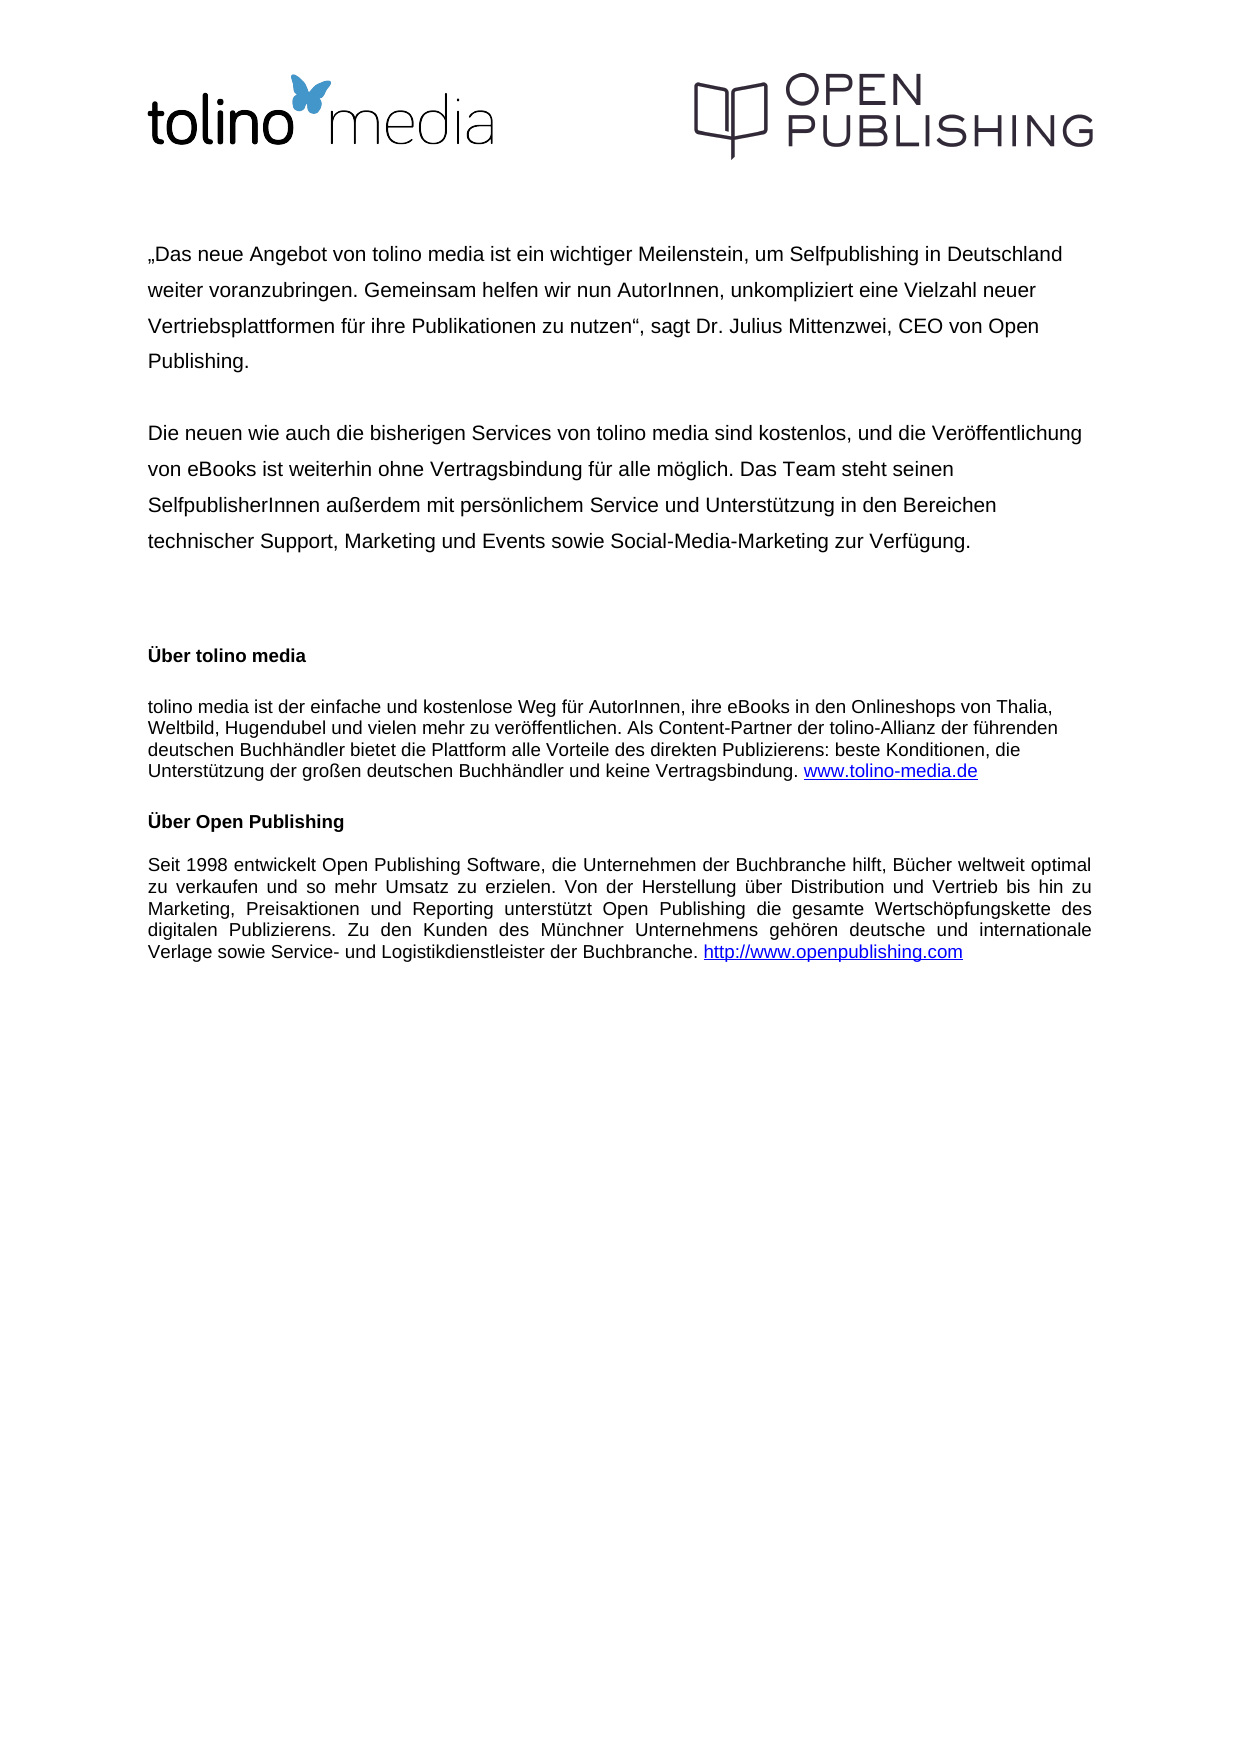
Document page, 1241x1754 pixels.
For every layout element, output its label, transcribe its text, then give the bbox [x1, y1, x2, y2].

picture [147, 74, 497, 160]
text „Das neue Angebot von tolino media ist ein wichtiger Meilenstein, um Selfpublishing in Deutschland weiter voranzubringen. Gemeinsam helfen wir nun AutorInnen, unkompliziert eine Vielzahl neuer Vertriebsplattformen für ihre Publikationen zu nutzen“, sagt Dr. Julius Mittenzwei, CEO von Open Publishing. [148, 242, 1093, 409]
picture [694, 73, 1093, 160]
text Über tolino media [148, 645, 1093, 666]
text Seit 1998 entwickelt Open Publishing Software, die Unternehmen der Buchbranche hilft, Bücher weltweit optimal zu verkaufen und so mehr Umsatz zu erzielen. Von der Herstellung über Distribution und Vertrieb bis hin zu Marketing, Preisaktionen und Reporting unterstützt Open Publishing die gesamte Wertschöpfungskette des digitalen Publizierens. Zu den Kunden des Münchner Unternehmens gehören deutsche und internationale Verlage sowie Service- und Logistikdienstleister der Buchbranche. http://www.openpublishing.com [148, 854, 1093, 962]
text Die neuen wie auch die bisherigen Services von tolino media sind kostenlos, und die Veröffentlichung von eBooks ist weiterhin ohne Vertragsbindung für alle möglich. Das Team steht seinen SelfpublisherInnen außerdem mit persönlichem Service und Unterstützung in den Bereichen technischer Support, Marketing und Events sowie Social-Media-Marketing zur Verfügung. [148, 421, 1093, 553]
text Über Open Publishing [148, 811, 1093, 833]
text tolino media ist der einfache und kostenlose Weg für AutorInnen, ihre eBooks in den Onlineshops von Thalia, Weltbild, Hugendubel und vielen mehr zu veröffentlichen. Als Content-Partner der tolino-Allianz der führenden deutschen Buchhändler bietet die Plattform alle Vorteile des direkten Publizierens: beste Konditionen, die Unterstützung der großen deutschen Buchhändler und keine Vertragsbindung. www.tolino-media.de [148, 696, 1093, 782]
